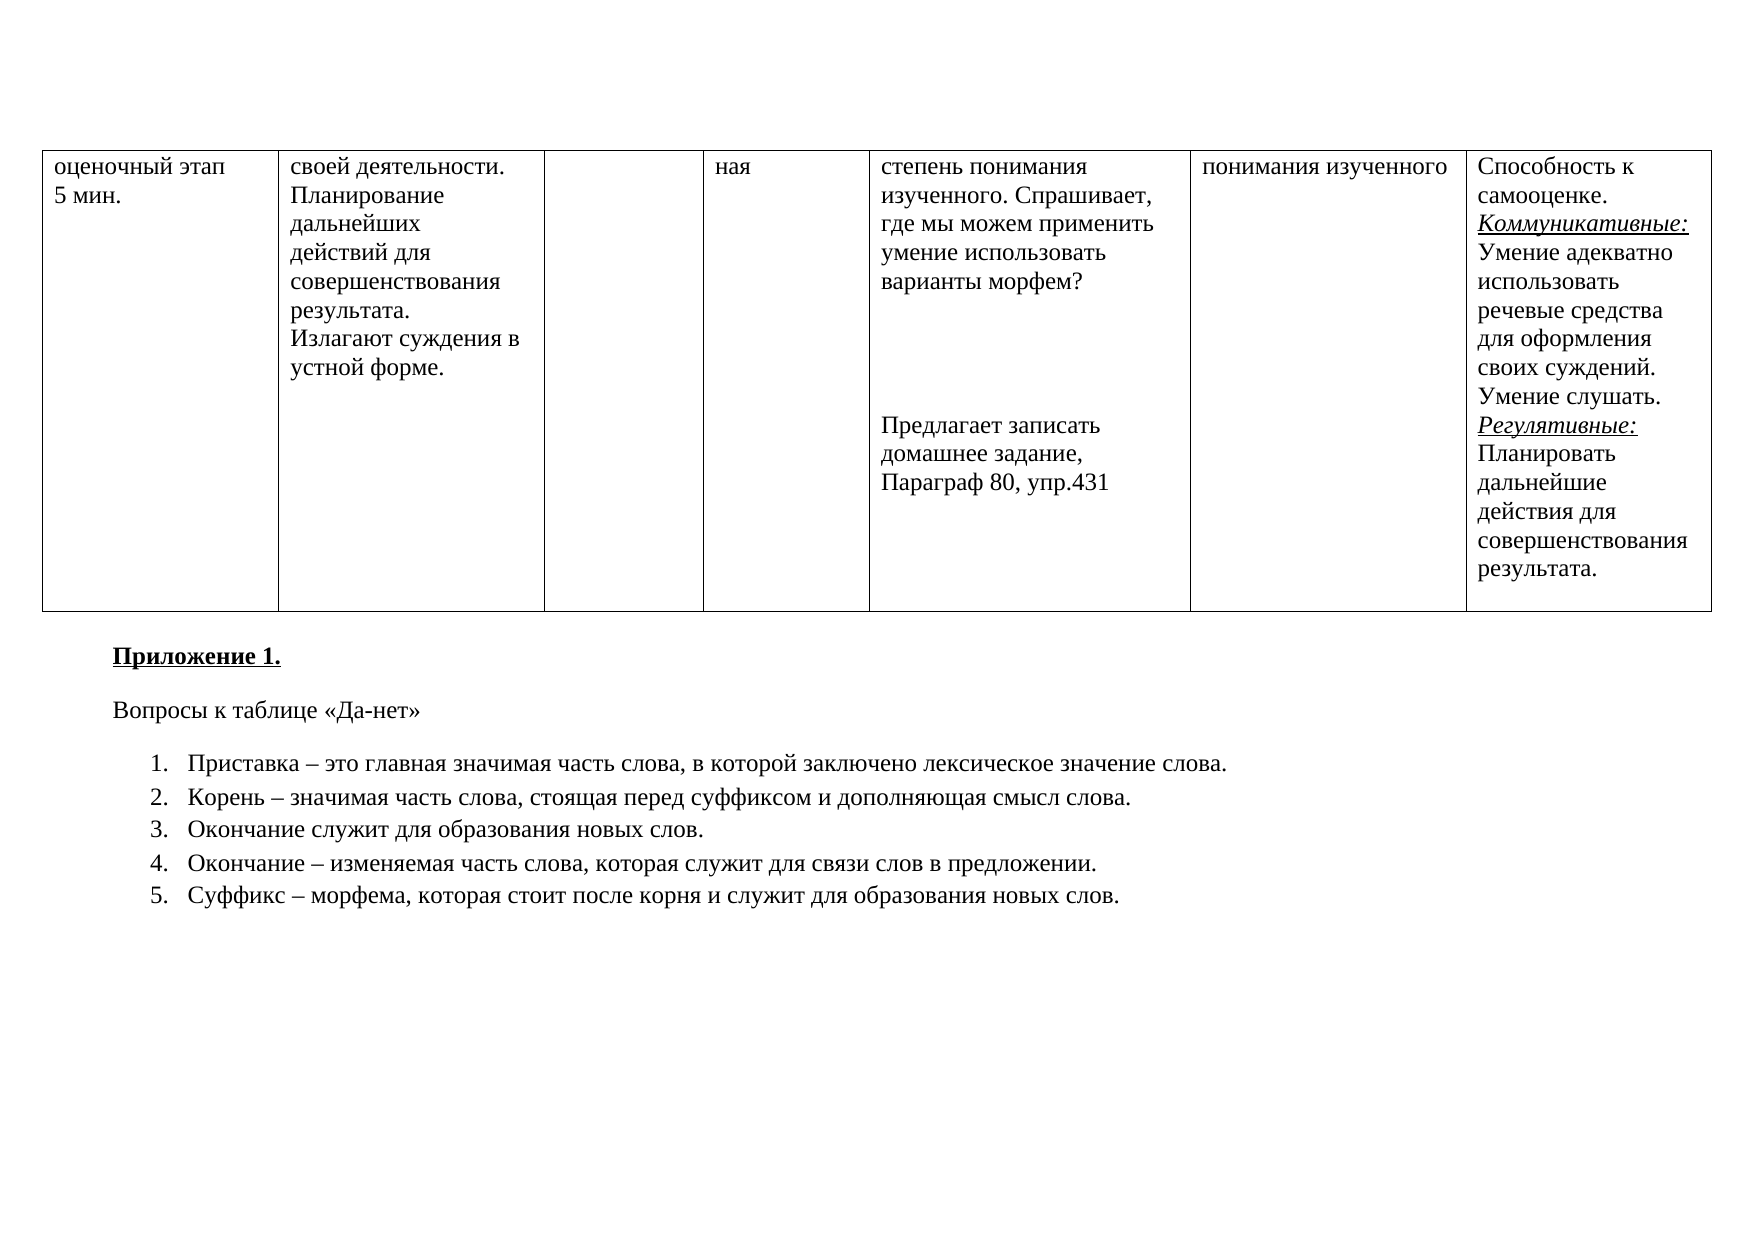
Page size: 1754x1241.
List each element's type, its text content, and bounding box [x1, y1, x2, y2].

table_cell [1467, 151, 1711, 611]
list Окончание – изменяемая часть слова, которая служит для связи слов в предложении. [150, 848, 1641, 876]
list Суффикс – морфема, которая стоит после корня и служит для образования новых слов. [150, 881, 1641, 909]
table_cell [870, 151, 1190, 611]
list Окончание служит для образования новых слов. [150, 814, 1641, 843]
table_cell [1191, 151, 1466, 611]
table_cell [279, 151, 544, 611]
list Корень – значимая часть слова, стоящая перед суффиксом и дополняющая смысл слова. [150, 782, 1641, 810]
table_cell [43, 151, 278, 611]
list Приставка – это главная значимая часть слова, в которой заключено лексическое значение слова. [150, 748, 1641, 777]
table_cell Индивидуальная [704, 151, 869, 611]
text Вопросы к таблице «Да-нет» [112, 695, 1641, 723]
table_cell [545, 151, 703, 611]
text Приложение 1. [112, 641, 1641, 669]
